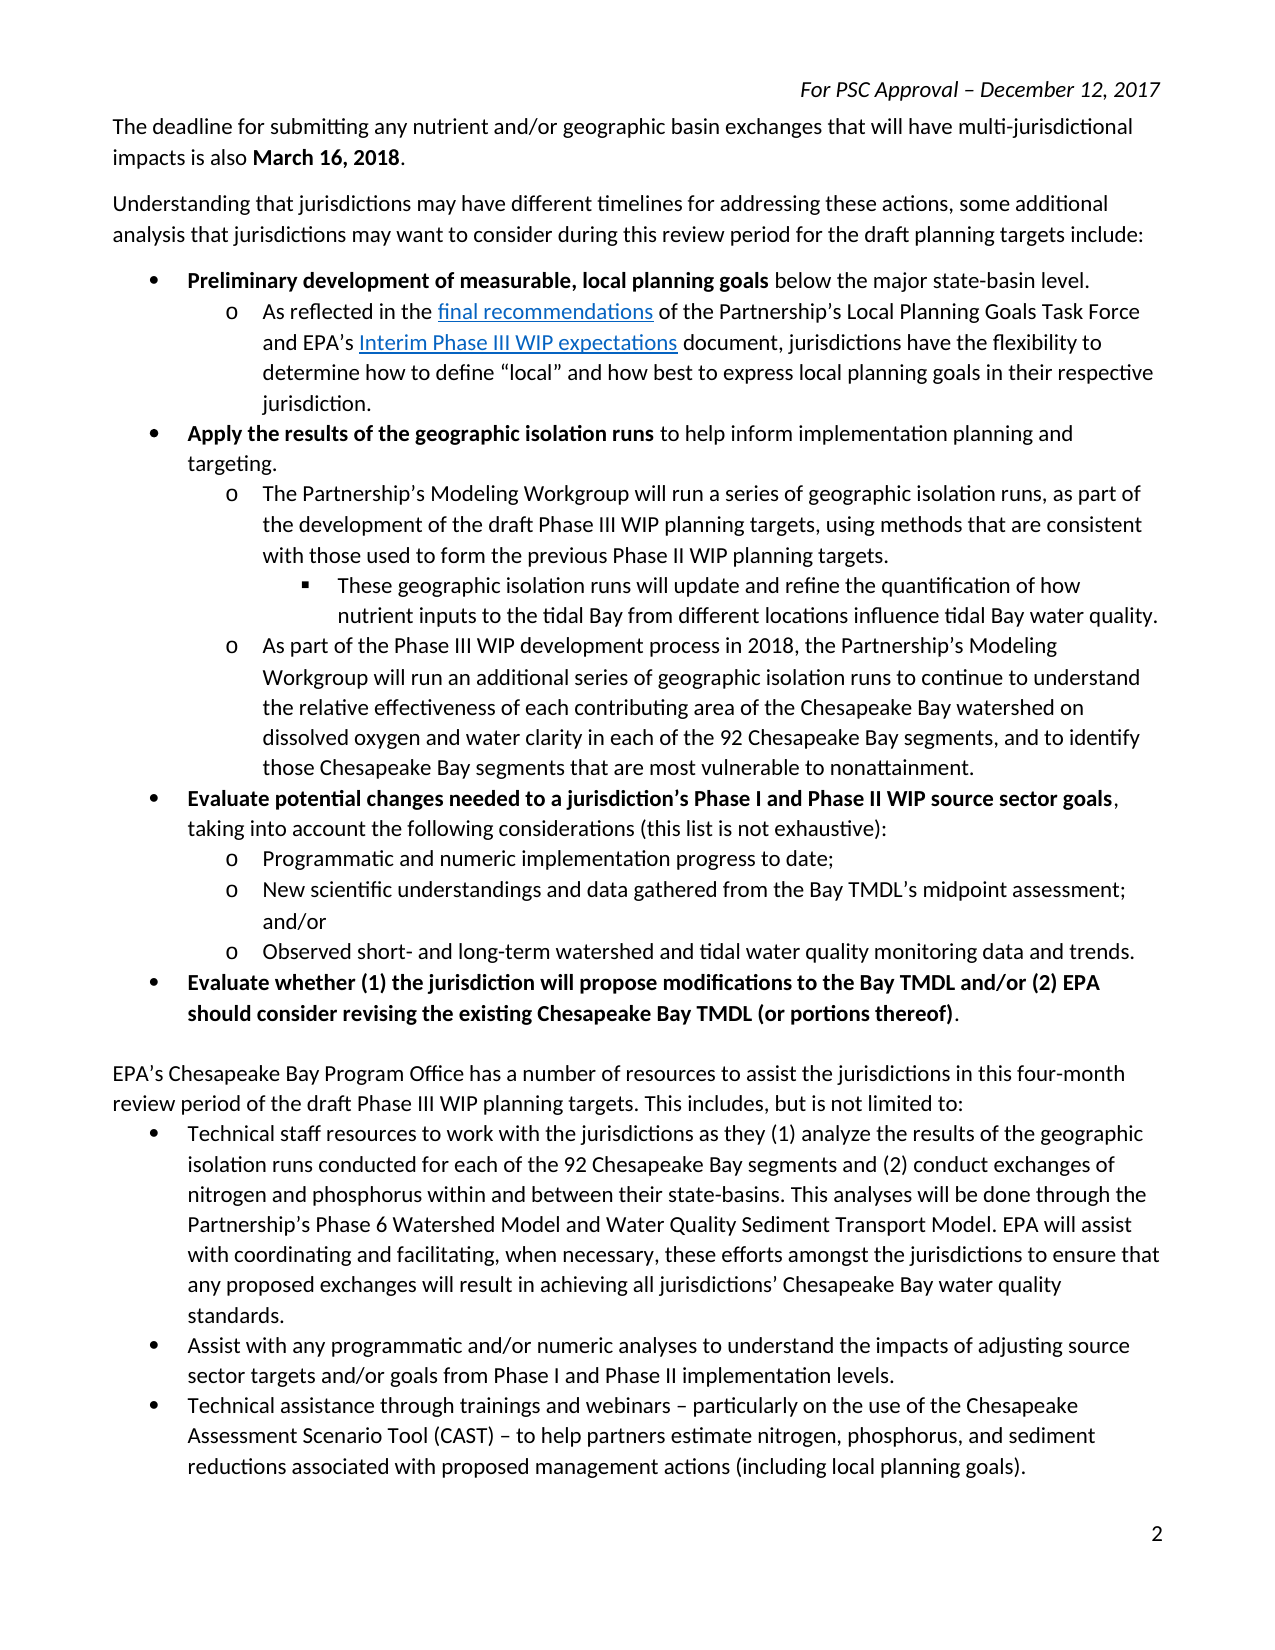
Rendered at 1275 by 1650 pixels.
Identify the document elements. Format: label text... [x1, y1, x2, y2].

list Programmatic and numeric implementation progress to date; [225, 844, 1162, 873]
list Assist with any programmatic and/or numeric analyses to understand the impacts of adjusting source sector targets and/or goals from Phase I and Phase II implementation levels. [150, 1331, 1162, 1389]
list These geographic isolation runs will update and refine the quantification of how nutrient inputs to the tidal Bay from different locations influence tidal Bay water quality. [300, 571, 1162, 629]
text EPA’s Chesapeake Bay Program Office has a number of resources to assist the jurisdictions in this four-month review period of the draft Phase III WIP planning targets. This includes, but is not limited to: [112, 1059, 1162, 1117]
list As reflected in the final recommendations of the Partnership’s Local Planning Goals Task Force and EPA’s Interim Phase III WIP expectations document, jurisdictions have the flexibility to determine how to define “local” and how best to express local planning goals in their respective jurisdiction. [225, 297, 1162, 417]
list Evaluate potential changes needed to a jurisdiction’s Phase I and Phase II WIP source sector goals, taking into account the following considerations (this list is not exhaustive): [150, 784, 1162, 842]
list Technical assistance through trainings and webinars – particularly on the use of the Chesapeake Assessment Scenario Tool (CAST) – to help partners estimate nitrogen, phosphorus, and sediment reductions associated with proposed management actions (including local planning goals). [150, 1391, 1162, 1480]
list Technical staff resources to work with the jurisdictions as they (1) analyze the results of the geographic isolation runs conducted for each of the 92 Chesapeake Bay segments and (2) conduct exchanges of nitrogen and phosphorus within and between their state-basins. This analyses will be done through the Partnership’s Phase 6 Watershed Model and Water Quality Sediment Transport Model. EPA will assist with coordinating and facilitating, when necessary, these efforts amongst the jurisdictions to ensure that any proposed exchanges will result in achieving all jurisdictions’ Chesapeake Bay water quality standards. [150, 1119, 1162, 1329]
list Observed short- and long-term watershed and tidal water quality monitoring data and trends. [225, 937, 1162, 966]
list As part of the Phase III WIP development process in 2018, the Partnership’s Modeling Workgroup will run an additional series of geographic isolation runs to continue to understand the relative effectiveness of each contributing area of the Chesapeake Bay watershed on dissolved oxygen and water clarity in each of the 92 Chesapeake Bay segments, and to identify those Chesapeake Bay segments that are most vulnerable to nonattainment. [225, 631, 1162, 781]
list Preliminary development of measurable, local planning goals below the major state-basin level. [150, 267, 1162, 295]
list Apply the results of the geographic isolation runs to help inform implementation planning and targeting. [150, 419, 1162, 477]
text Understanding that jurisdictions may have different timelines for addressing these actions, some additional analysis that jurisdictions may want to consider during this review period for the draft planning targets include: [112, 189, 1162, 248]
list The Partnership’s Modeling Workgroup will run a series of geographic isolation runs, as part of the development of the draft Phase III WIP planning targets, using methods that are consistent with those used to form the previous Phase II WIP planning targets. [225, 479, 1162, 569]
list Evaluate whether (1) the jurisdiction will propose modifications to the Bay TMDL and/or (2) EPA should consider revising the existing Chesapeake Bay TMDL (or portions thereof). [150, 968, 1162, 1027]
text The deadline for submitting any nutrient and/or geographic basin exchanges that will have multi-jurisdictional impacts is also March 16, 2018. [112, 112, 1162, 171]
list New scientific understandings and data gathered from the Bay TMDL’s midpoint assessment; and/or [225, 876, 1162, 935]
